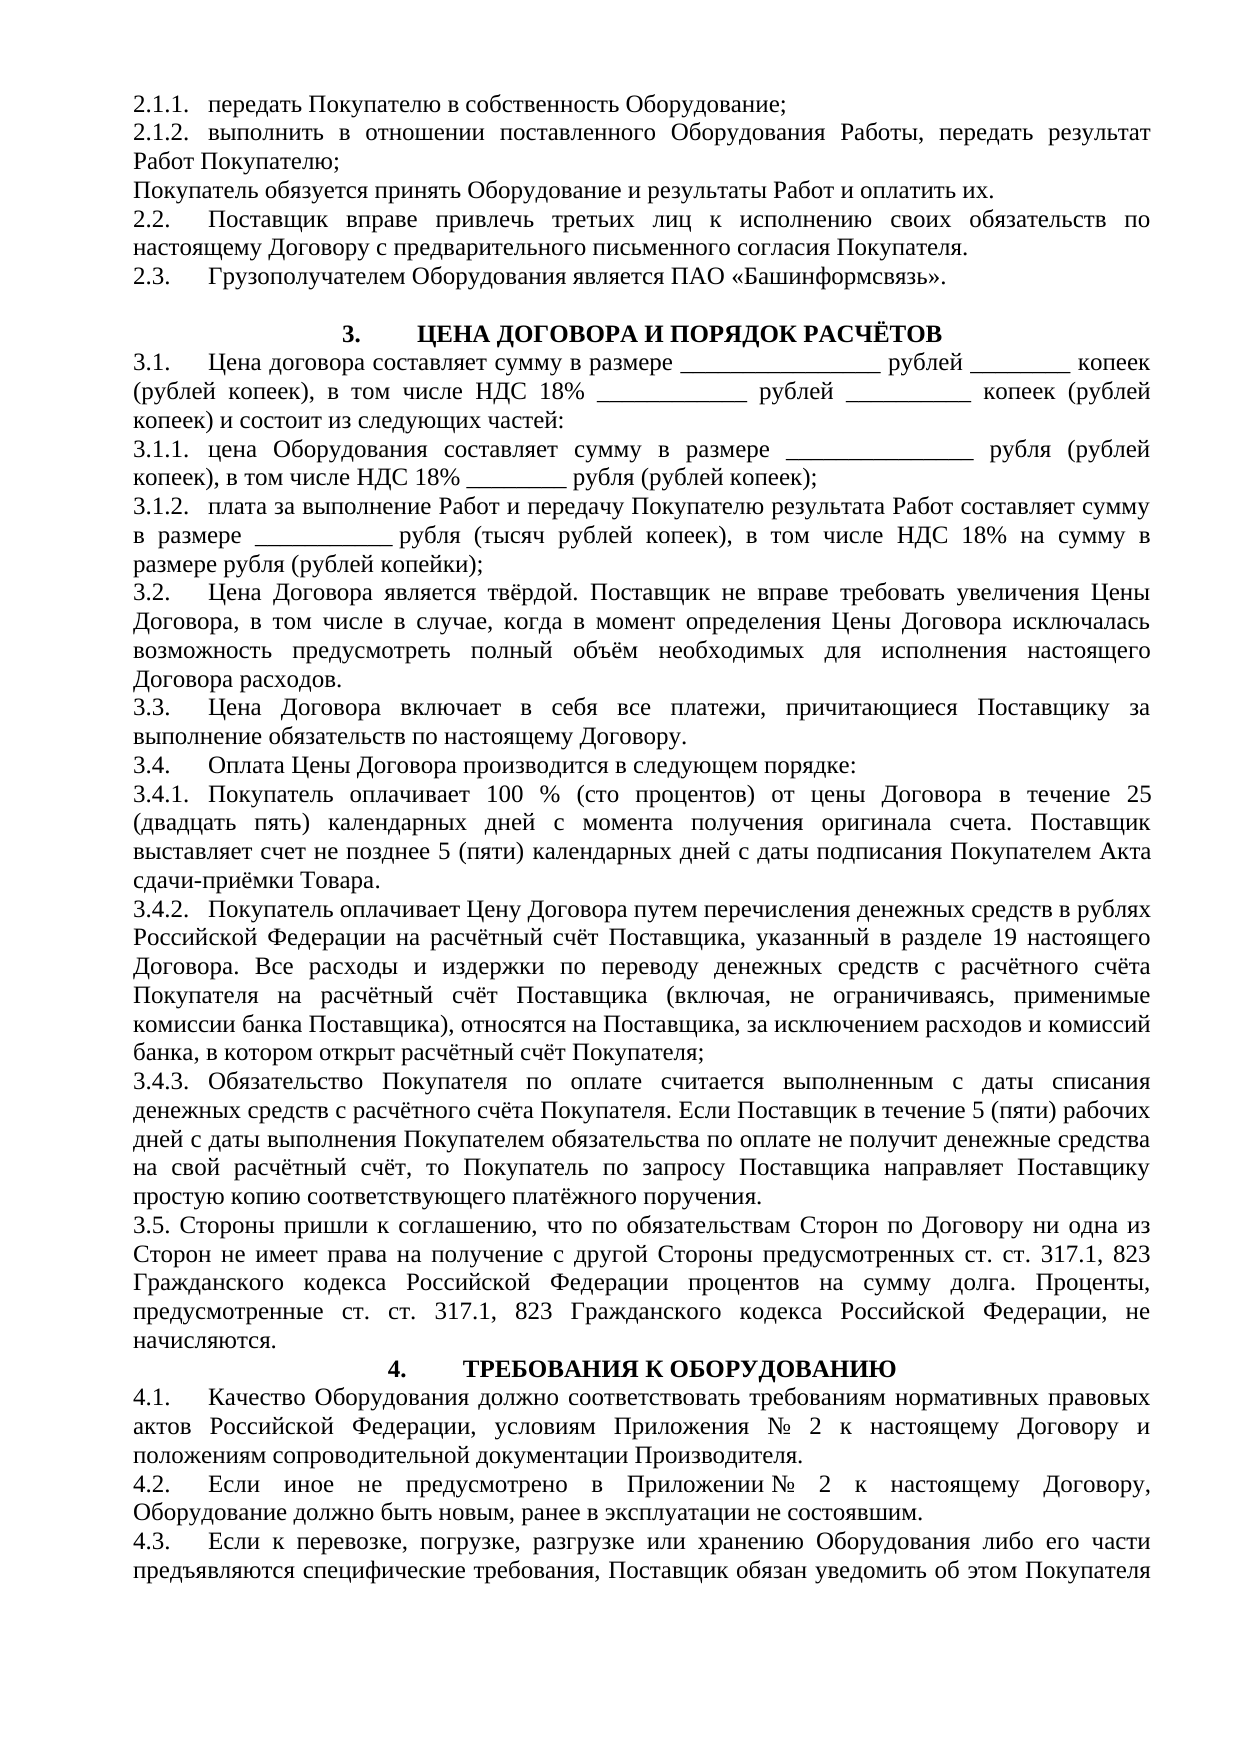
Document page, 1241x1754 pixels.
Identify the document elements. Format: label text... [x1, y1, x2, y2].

list цена Оборудования составляет сумму в размере _______________ рубля (рублей копеек), в том числе НДС 18% ________ рубля (рублей копеек); [133, 434, 1152, 491]
list Цена Договора включает в себя все платежи, причитающиеся Поставщику за выполнение обязательств по настоящему Договору. [133, 692, 1152, 750]
list Покупатель оплачивает 100 % (сто процентов) от цены Договора в течение 25 (двадцать пять) календарных дней с момента получения оригинала счета. Поставщик выставляет счет не позднее 5 (пяти) календарных дней с даты подписания Покупателем Акта сдачи-приёмки Товара. [133, 779, 1152, 894]
list ТРЕБОВАНИЯ К ОБОРУДОВАНИЮ [133, 1354, 1152, 1382]
list Обязательство Покупателя по оплате считается выполненным с даты списания денежных средств с расчётного счёта Покупателя. Если Поставщик в течение 5 (пяти) рабочих дней с даты выполнения Покупателем обязательства по оплате не получит денежные средства на свой расчётный счёт, то Покупатель по запросу Поставщика направляет Поставщику простую копию соответствующего платёжного поручения. [133, 1066, 1152, 1210]
text Покупатель обязуется принять Оборудование и результаты Работ и оплатить их. [133, 175, 1152, 204]
list Грузополучателем Оборудования является ПАО «Башинформсвязь». [133, 261, 1152, 290]
list Поставщик вправе привлечь третьих лиц к исполнению своих обязательств по настоящему Договору с предварительного письменного согласия Покупателя. [133, 204, 1152, 261]
list Цена Договора является твёрдой. Поставщик не вправе требовать увеличения Цены Договора, в том числе в случае, когда в момент определения Цены Договора исключалась возможность предусмотреть полный объём необходимых для исполнения настоящего Договора расходов. [133, 577, 1152, 692]
list Качество Оборудования должно соответствовать требованиям нормативных правовых актов Российской Федерации, условиям Приложения № 2 к настоящему Договору и положениям сопроводительной документации Производителя. [133, 1382, 1152, 1469]
list Цена договора составляет сумму в размере ________________ рублей ________ копеек (рублей копеек), в том числе НДС 18% ____________ рублей __________ копеек (рублей копеек) и состоит из следующих частей: [133, 347, 1152, 434]
list передать Покупателю в собственность Оборудование; [133, 89, 1152, 117]
list выполнить в отношении поставленного Оборудования Работы, передать результат Работ Покупателю; [133, 117, 1152, 175]
list ЦЕНА ДОГОВОРА И ПОРЯДОК РАСЧЁТОВ [133, 319, 1152, 347]
list Оплата Цены Договора производится в следующем порядке: [133, 750, 1152, 779]
list Покупатель оплачивает Цену Договора путем перечисления денежных средств в рублях Российской Федерации на расчётный счёт Поставщика, указанный в разделе 19 настоящего Договора. Все расходы и издержки по переводу денежных средств с расчётного счёта Покупателя на расчётный счёт Поставщика (включая, не ограничиваясь, применимые комиссии банка Поставщика), относятся на Поставщика, за исключением расходов и комиссий банка, в котором открыт расчётный счёт Покупателя; [133, 894, 1152, 1066]
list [133, 1526, 1152, 1584]
text 3.5. Стороны пришли к соглашению, что по обязательствам Сторон по Договору ни одна из Сторон не имеет права на получение с другой Стороны предусмотренных ст. ст. 317.1, 823 Гражданского кодекса Российской Федерации процентов на сумму долга. Проценты, предусмотренные ст. ст. 317.1, 823 Гражданского кодекса Российской Федерации, не начисляются. [133, 1210, 1152, 1354]
list Если иное не предусмотрено в Приложении № 2 к настоящему Договору, Оборудование должно быть новым, ранее в эксплуатации не состоявшим. [133, 1469, 1152, 1526]
list плата за выполнение Работ и передачу Покупателю результата Работ составляет сумму в размере ___________ рубля (тысяч рублей копеек), в том числе НДС 18% на сумму в размере рубля (рублей копейки); [133, 491, 1152, 577]
